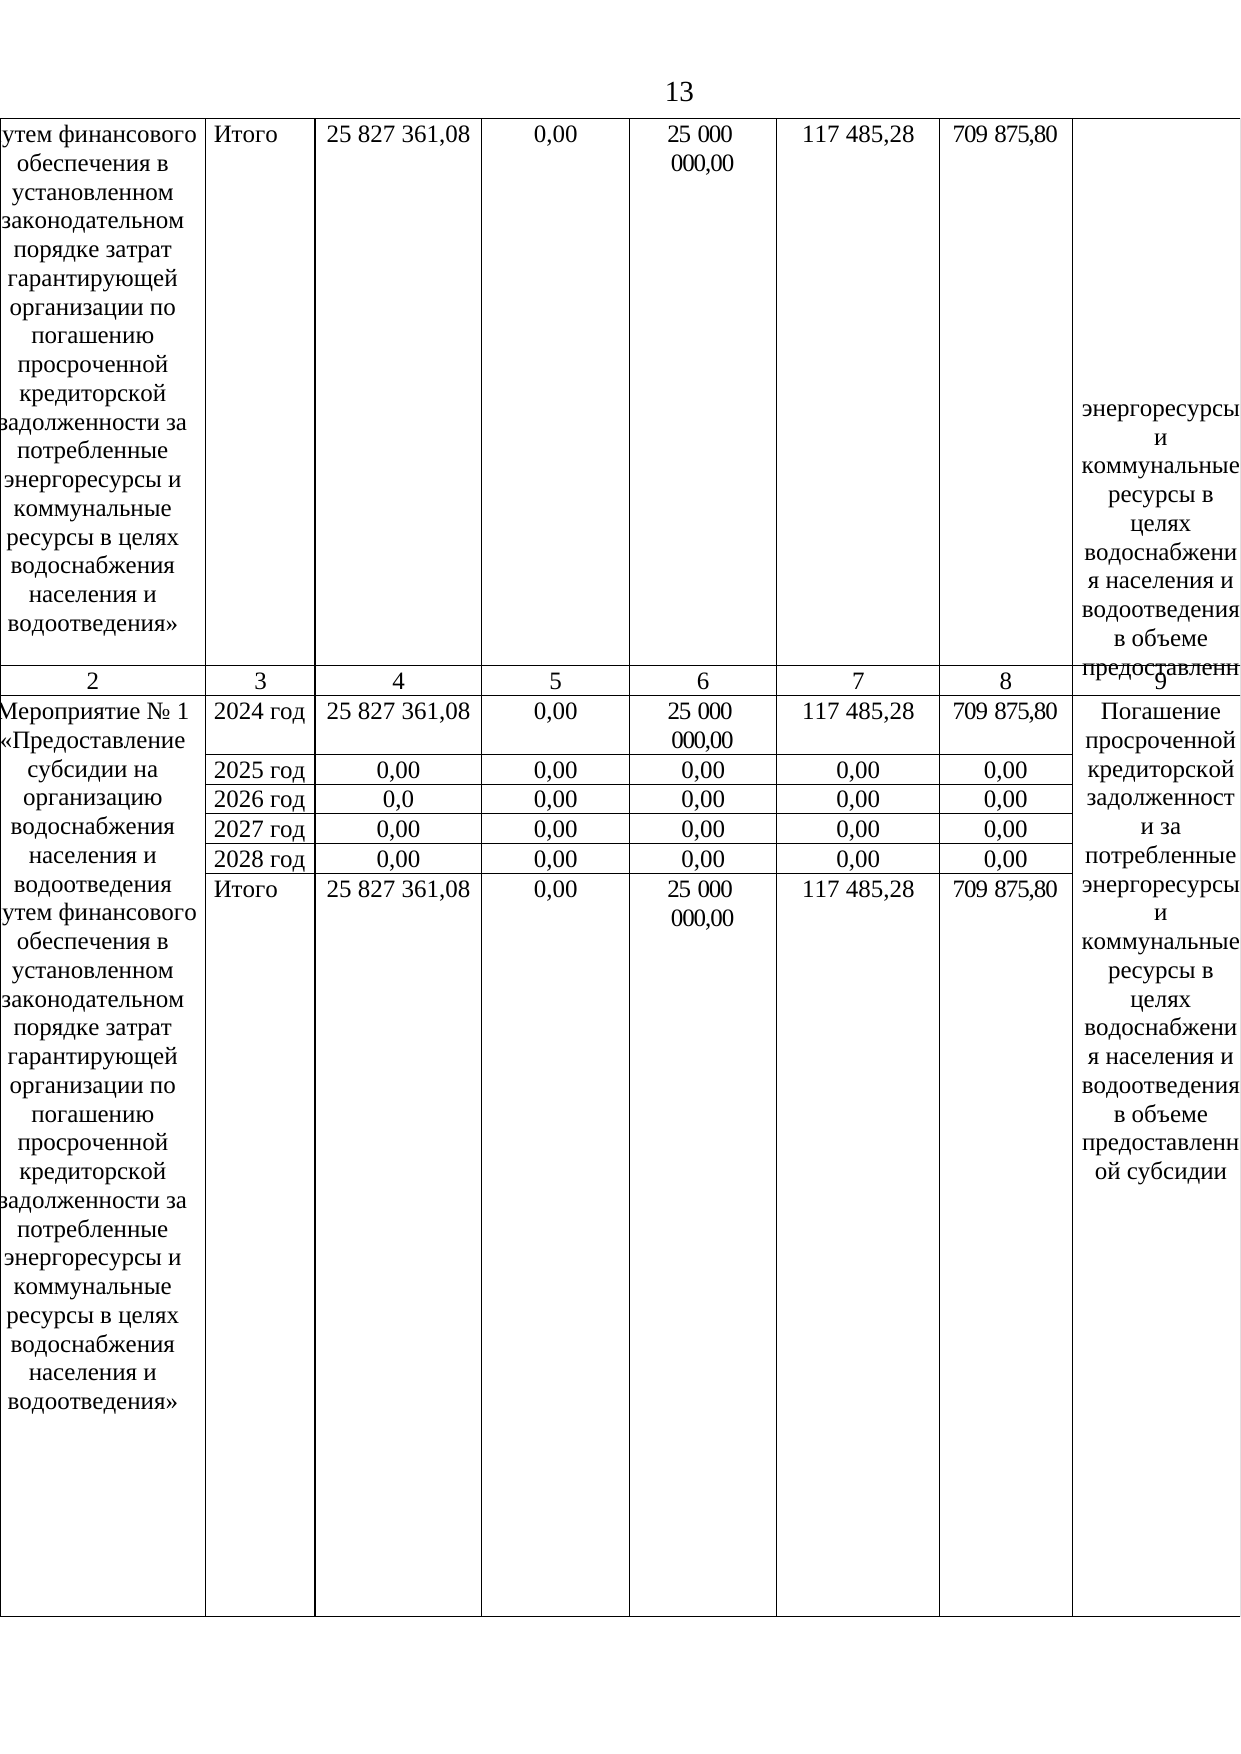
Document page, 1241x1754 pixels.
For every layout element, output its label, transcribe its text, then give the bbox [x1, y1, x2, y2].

table_cell Итого [206, 119, 314, 665]
table_cell 2028 год [206, 844, 314, 873]
table_cell 2026 год [206, 785, 314, 813]
table_cell Мероприятие № 1 «Предоставление субсидии на организацию водоснабжения населения и водоотведения путем финансового обеспечения в установленном законодательном порядке затрат гарантирующей организации по погашению просроченной кредиторской задолженности за потребленные энергоресурсы и коммунальные ресурсы в целях водоснабжения населения и водоотведения» [1, 696, 205, 1616]
table_cell 0,00 [777, 785, 939, 813]
table_cell 2024 год [206, 696, 314, 754]
table_cell 5 [482, 666, 629, 695]
table_cell 117 485,28 [777, 874, 939, 1616]
table_cell 7 [777, 666, 939, 695]
table_cell 0,00 [777, 755, 939, 783]
table_cell 0,00 [482, 844, 629, 873]
table_cell 709 875,80 [940, 696, 1072, 754]
table_cell 0,00 [777, 844, 939, 873]
table_cell 0,00 [630, 814, 776, 843]
table_cell 709 875,80 [940, 119, 1072, 665]
table_cell 0,00 [940, 844, 1072, 873]
table_cell 117 485,28 [777, 119, 939, 665]
table_cell 117 485,28 [777, 696, 939, 754]
table_cell 0,00 [316, 844, 481, 873]
table_cell 0,00 [630, 785, 776, 813]
table_cell 9 [1073, 666, 1240, 695]
table_cell Погашение просроченной кредиторской задолженности за потребленные энергоресурсы и коммунальные ресурсы в целях водоснабжения населения и водоотведения в объеме предоставленной субсидии [1073, 696, 1240, 1616]
table_cell 0,00 [482, 874, 629, 1616]
table_cell 25 000 000,00 [630, 696, 776, 754]
table_cell 2 [1, 666, 205, 695]
table_cell 0,00 [777, 814, 939, 843]
table_cell 0,00 [482, 696, 629, 754]
table_cell 0,00 [630, 844, 776, 873]
table_cell 0,00 [940, 785, 1072, 813]
table_cell 0,00 [482, 755, 629, 783]
table_cell 25 827 361,08 [316, 696, 481, 754]
table_cell 8 [940, 666, 1072, 695]
table_cell 0,00 [316, 755, 481, 783]
table_cell 2025 год [206, 755, 314, 783]
table_cell 0,00 [482, 814, 629, 843]
table_cell 0,00 [940, 814, 1072, 843]
table_cell 6 [630, 666, 776, 695]
table_cell 25 827 361,08 [316, 874, 481, 1616]
table_cell 25 000 000,00 [630, 119, 776, 665]
table_cell 4 [316, 666, 481, 695]
table_cell 0,00 [482, 119, 629, 665]
table_cell 709 875,80 [940, 874, 1072, 1616]
table_cell 0,00 [630, 755, 776, 783]
table_cell 0,00 [940, 755, 1072, 783]
table_cell 0,00 [316, 814, 481, 843]
table_cell 25 000 000,00 [630, 874, 776, 1616]
table_cell Итого [206, 874, 314, 1616]
table_cell 0,00 [482, 785, 629, 813]
table_cell 0,0 [316, 785, 481, 813]
table_cell 2027 год [206, 814, 314, 843]
table_cell 3 [206, 666, 314, 695]
table_cell 25 827 361,08 [316, 119, 481, 665]
